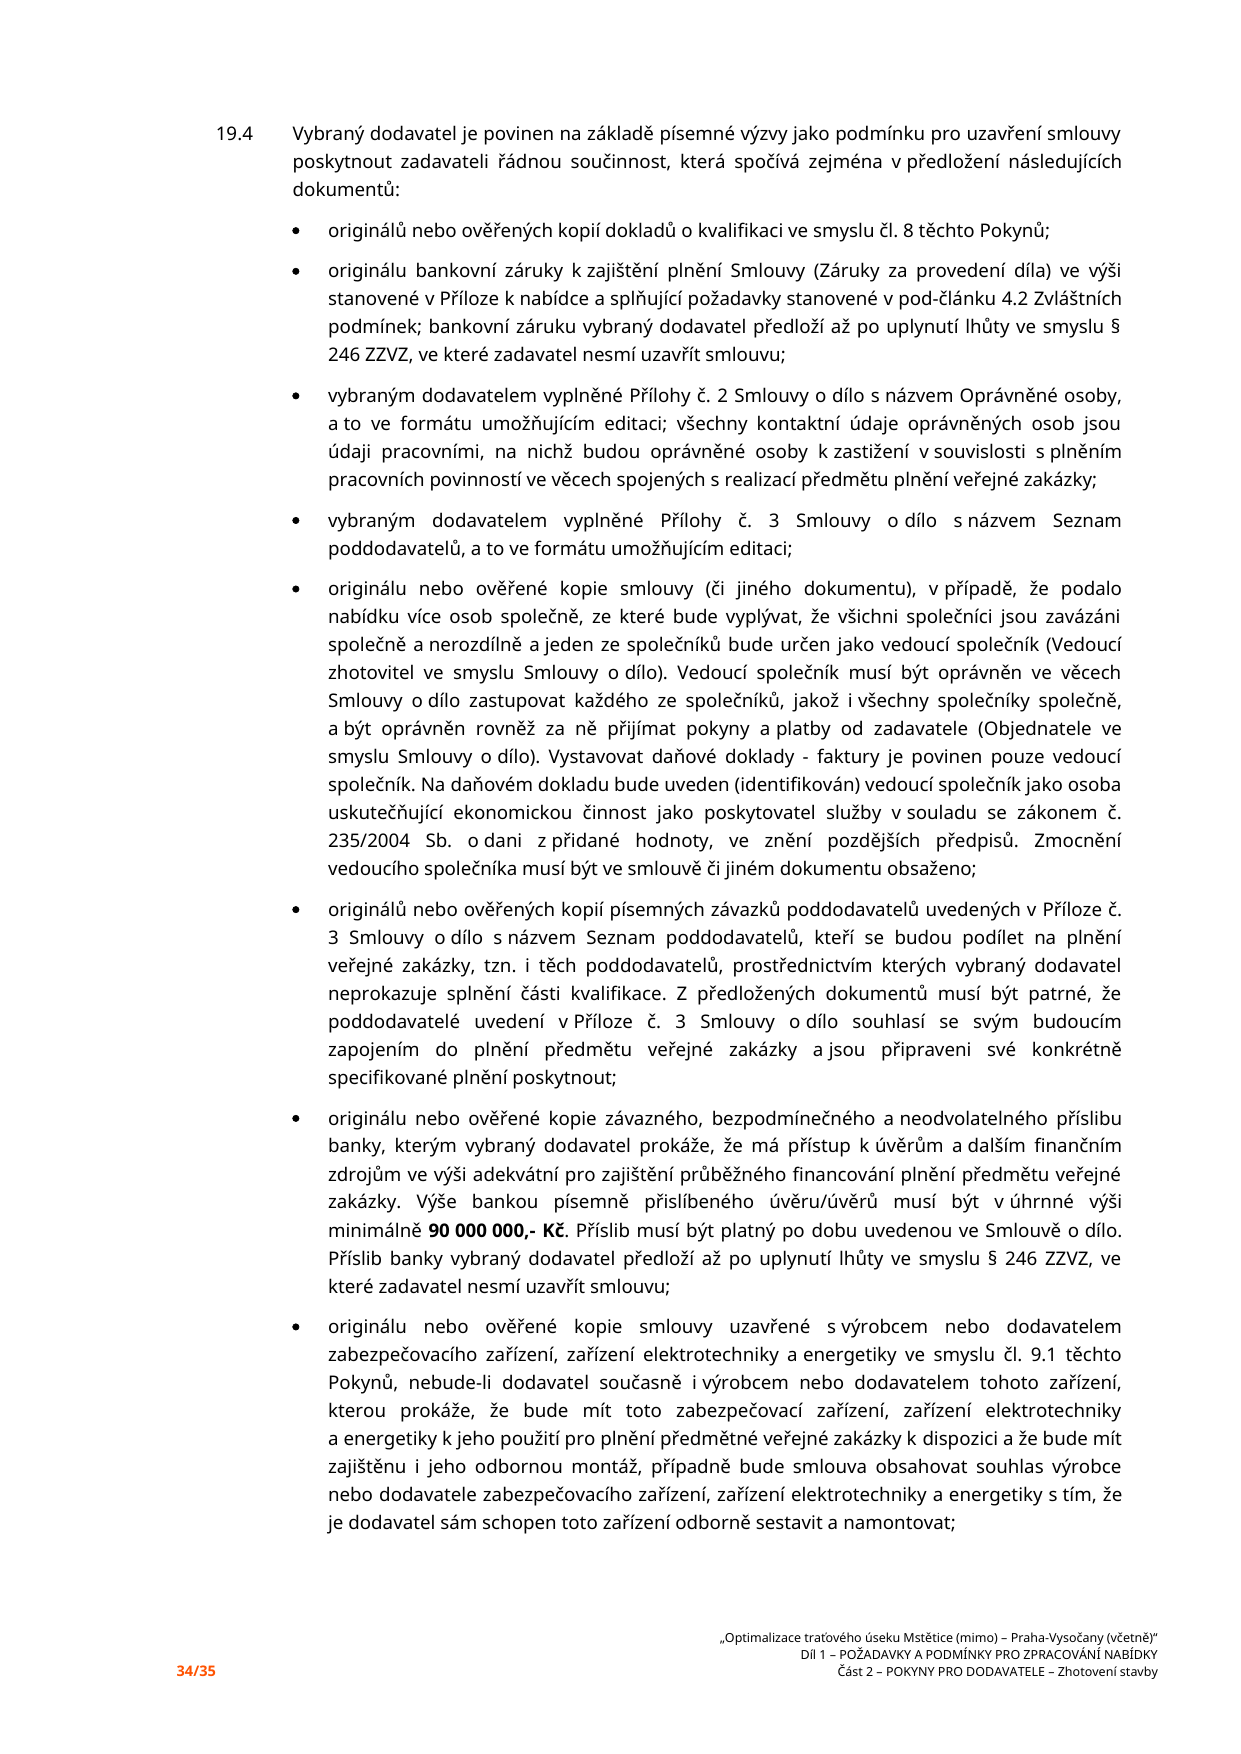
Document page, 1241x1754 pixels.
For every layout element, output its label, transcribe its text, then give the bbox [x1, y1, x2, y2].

text vybraným dodavatelem vyplněné Přílohy č. 2 Smlouvy o dílo s názvem Oprávněné osoby, a to ve formátu umožňujícím editaci; všechny kontaktní údaje oprávněných osob jsou údaji pracovními, na nichž budou oprávněné osoby k zastižení v souvislosti s plněním pracovních povinností ve věcech spojených s realizací předmětu plnění veřejné zakázky; [292, 382, 1122, 492]
text vybraným dodavatelem vyplněné Přílohy č. 3 Smlouvy o dílo s názvem Seznam poddodavatelů, a to ve formátu umožňujícím editaci; [292, 507, 1122, 560]
text originálu nebo ověřené kopie smlouvy uzavřené s výrobcem nebo dodavatelem zabezpečovacího zařízení, zařízení elektrotechniky a energetiky ve smyslu čl. 9.1 těchto Pokynů, nebude-li dodavatel současně i výrobcem nebo dodavatelem tohoto zařízení, kterou prokáže, že bude mít toto zabezpečovací zařízení, zařízení elektrotechniky a energetiky k jeho použití pro plnění předmětné veřejné zakázky k dispozici a že bude mít zajištěnu i jeho odbornou montáž, případně bude smlouva obsahovat souhlas výrobce nebo dodavatele zabezpečovacího zařízení, zařízení elektrotechniky a energetiky s tím, že je dodavatel sám schopen toto zařízení odborně sestavit a namontovat; [292, 1313, 1122, 1535]
text originálů nebo ověřených kopií písemných závazků poddodavatelů uvedených v Příloze č. 3 Smlouvy o dílo s názvem Seznam poddodavatelů, kteří se budou podílet na plnění veřejné zakázky, tzn. i těch poddodavatelů, prostřednictvím kterých vybraný dodavatel neprokazuje splnění části kvalifikace. Z předložených dokumentů musí být patrné, že poddodavatelé uvedení v Příloze č. 3 Smlouvy o dílo souhlasí se svým budoucím zapojením do plnění předmětu veřejné zakázky a jsou připraveni své konkrétně specifikované plnění poskytnout; [292, 896, 1122, 1090]
text originálu nebo ověřené kopie závazného, bezpodmínečného a neodvolatelného příslibu banky, kterým vybraný dodavatel prokáže, že má přístup k úvěrům a dalším finančním zdrojům ve výši adekvátní pro zajištění průběžného financování plnění předmětu veřejné zakázky. Výše bankou písemně přislíbeného úvěru/úvěrů musí být v úhrnné výši minimálně 90 000 000,- Kč. Příslib musí být platný po dobu uvedenou ve Smlouvě o dílo. Příslib banky vybraný dodavatel předloží až po uplynutí lhůty ve smyslu § 246 ZZVZ, ve které zadavatel nesmí uzavřít smlouvu; [292, 1105, 1122, 1298]
text originálu bankovní záruky k zajištění plnění Smlouvy (Záruky za provedení díla) ve výši stanovené v Příloze k nabídce a splňující požadavky stanovené v pod-článku 4.2 Zvláštních podmínek; bankovní záruku vybraný dodavatel předloží až po uplynutí lhůty ve smyslu § 246 ZZVZ, ve které zadavatel nesmí uzavřít smlouvu; [292, 258, 1122, 367]
text Vybraný dodavatel je povinen na základě písemné výzvy jako podmínku pro uzavření smlouvy poskytnout zadavateli řádnou součinnost, která spočívá zejména v předložení následujících dokumentů: [216, 121, 1122, 202]
text originálů nebo ověřených kopií dokladů o kvalifikaci ve smyslu čl. 8 těchto Pokynů; [292, 217, 1122, 243]
text originálu nebo ověřené kopie smlouvy (či jiného dokumentu), v případě, že podalo nabídku více osob společně, ze které bude vyplývat, že všichni společníci jsou zavázáni společně a nerozdílně a jeden ze společníků bude určen jako vedoucí společník (Vedoucí zhotovitel ve smyslu Smlouvy o dílo). Vedoucí společník musí být oprávněn ve věcech Smlouvy o dílo zastupovat každého ze společníků, jakož i všechny společníky společně, a být oprávněn rovněž za ně přijímat pokyny a platby od zadavatele (Objednatele ve smyslu Smlouvy o dílo). Vystavovat daňové doklady - faktury je povinen pouze vedoucí společník. Na daňovém dokladu bude uveden (identifikován) vedoucí společník jako osoba uskutečňující ekonomickou činnost jako poskytovatel služby v souladu se zákonem č. 235/2004 Sb. o dani z přidané hodnoty, ve znění pozdějších předpisů. Zmocnění vedoucího společníka musí být ve smlouvě či jiném dokumentu obsaženo; [292, 575, 1122, 881]
